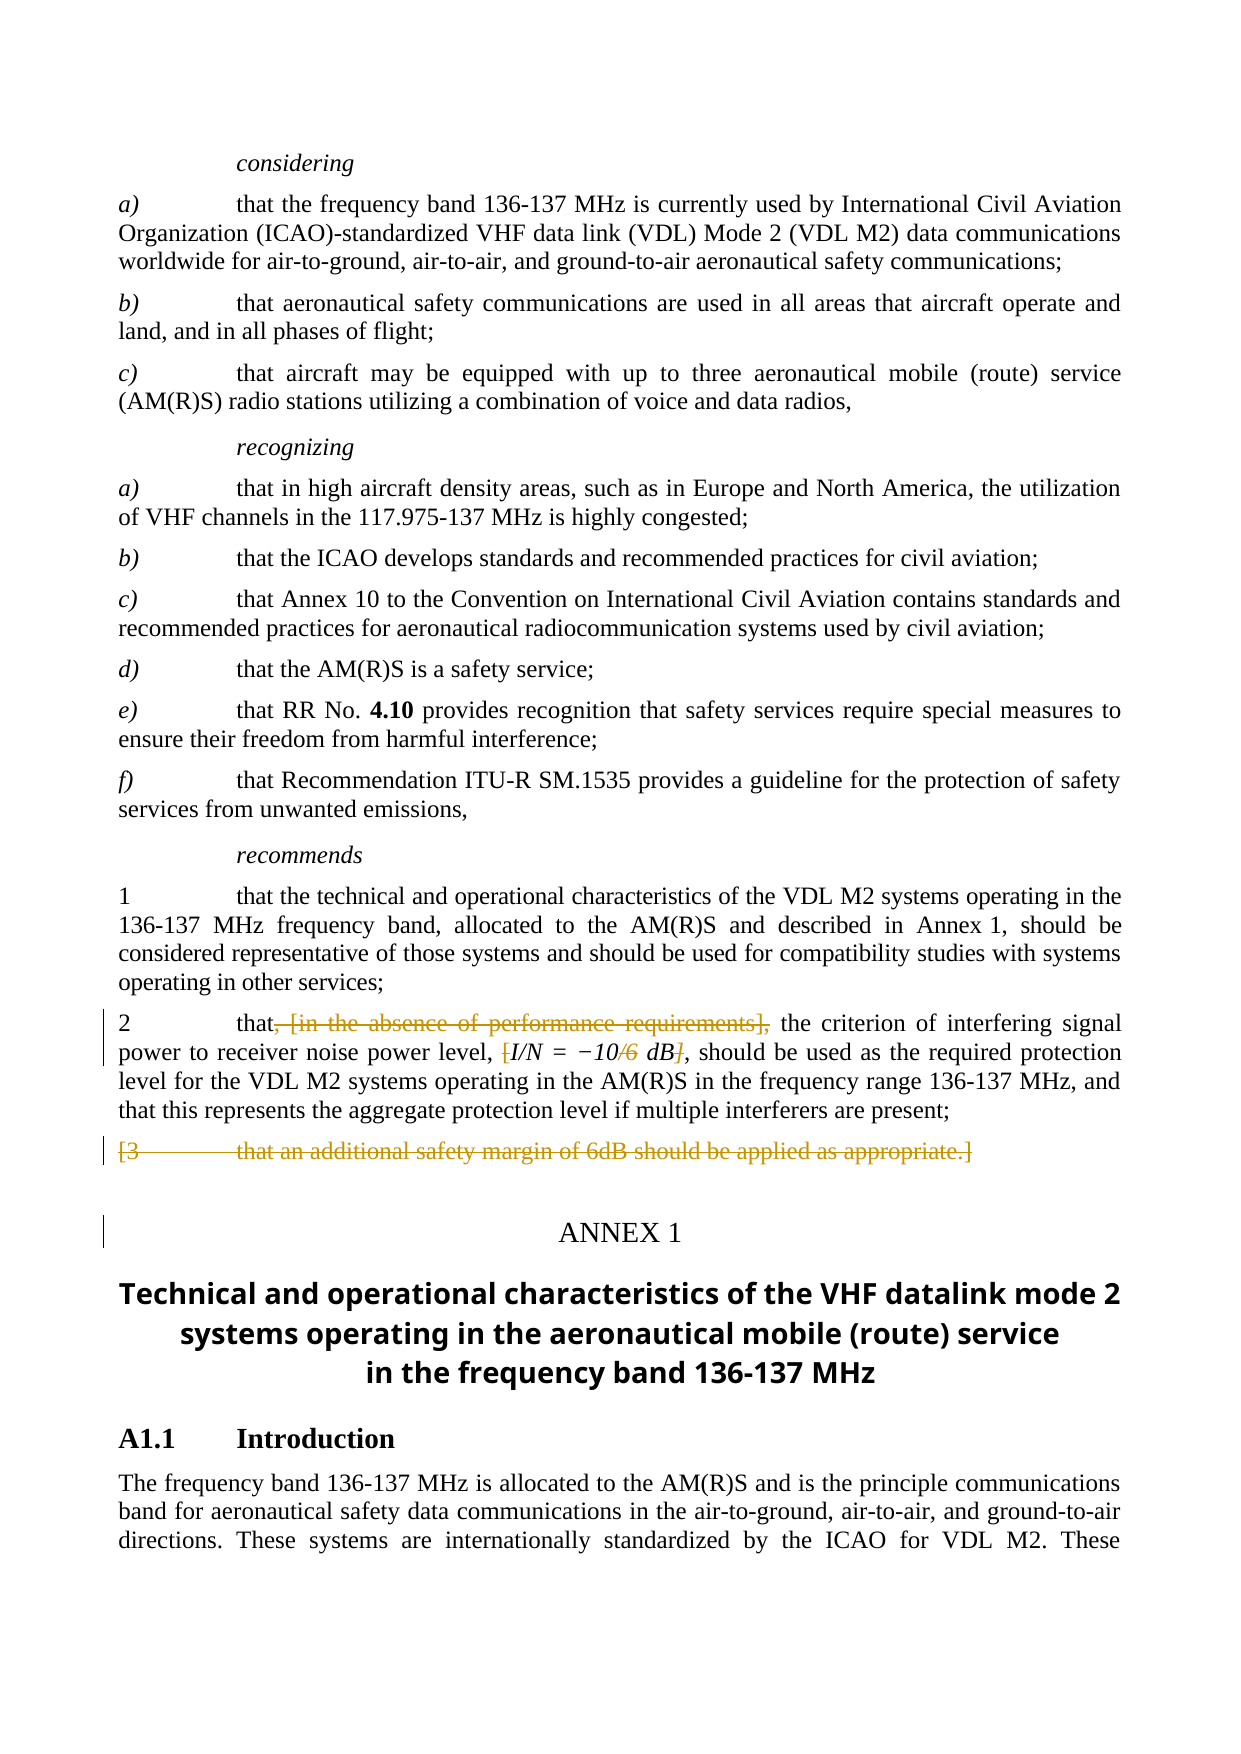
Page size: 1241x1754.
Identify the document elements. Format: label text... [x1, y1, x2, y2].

text Annex 1 [118, 1215, 1122, 1248]
title Technical and operational characteristics of the VHF datalink mode 2 systems operating in the aeronautical mobile (route) service in the frequency band 136-137 MHz [118, 1273, 1122, 1392]
text 1 that the technical and operational characteristics of the VDL M2 systems operating in the 136-137 MHz frequency band, allocated to the AM(R)S and described in Annex 1, should be considered representative of those systems and should be used for compatibility studies with systems operating in other services; [118, 881, 1122, 996]
text e) that RR No. 4.10 provides recognition that safety services require special measures to ensure their freedom from harmful interference; [118, 696, 1122, 753]
text 2 that the criterion of interfering signal power to receiver noise power level, I/N = −10 dB, should be used as the required protection level for the VDL M2 systems operating in the AM(R)S in the frequency range 136-137 MHz, and that this represents the aggregate protection level if multiple interferers are present; [118, 1008, 1122, 1123]
text a) that the frequency band 136-137 MHz is currently used by International Civil Aviation Organization (ICAO)-standardized VHF data link (VDL) Mode 2 (VDL M2) data communications worldwide for air-to-ground, air-to-air, and ground-to-air aeronautical safety communications; [118, 189, 1122, 275]
text considering [236, 148, 1122, 176]
text recognizing [236, 432, 1122, 461]
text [118, 1468, 1122, 1554]
text f) that Recommendation ITU-R SM.1535 provides a guideline for the protection of safety services from unwanted emissions, [118, 766, 1122, 823]
text c) that aircraft may be equipped with up to three aeronautical mobile (route) service (AM(R)S) radio stations utilizing a combination of voice and data radios, [118, 358, 1122, 415]
text b) that the ICAO develops standards and recommended practices for civil aviation; [118, 543, 1122, 572]
subtitle A1.1 Introduction [118, 1422, 1122, 1455]
text c) that Annex 10 to the Convention on International Civil Aviation contains standards and recommended practices for aeronautical radiocommunication systems used by civil aviation; [118, 584, 1122, 642]
text b) that aeronautical safety communications are used in all areas that aircraft operate and land, and in all phases of flight; [118, 288, 1122, 345]
text a) that in high aircraft density areas, such as in Europe and North America, the utilization of VHF channels in the 117.975-137 MHz is highly congested; [118, 473, 1122, 531]
text d) that the AM(R)S is a safety service; [118, 654, 1122, 683]
text recommends [236, 840, 1122, 868]
